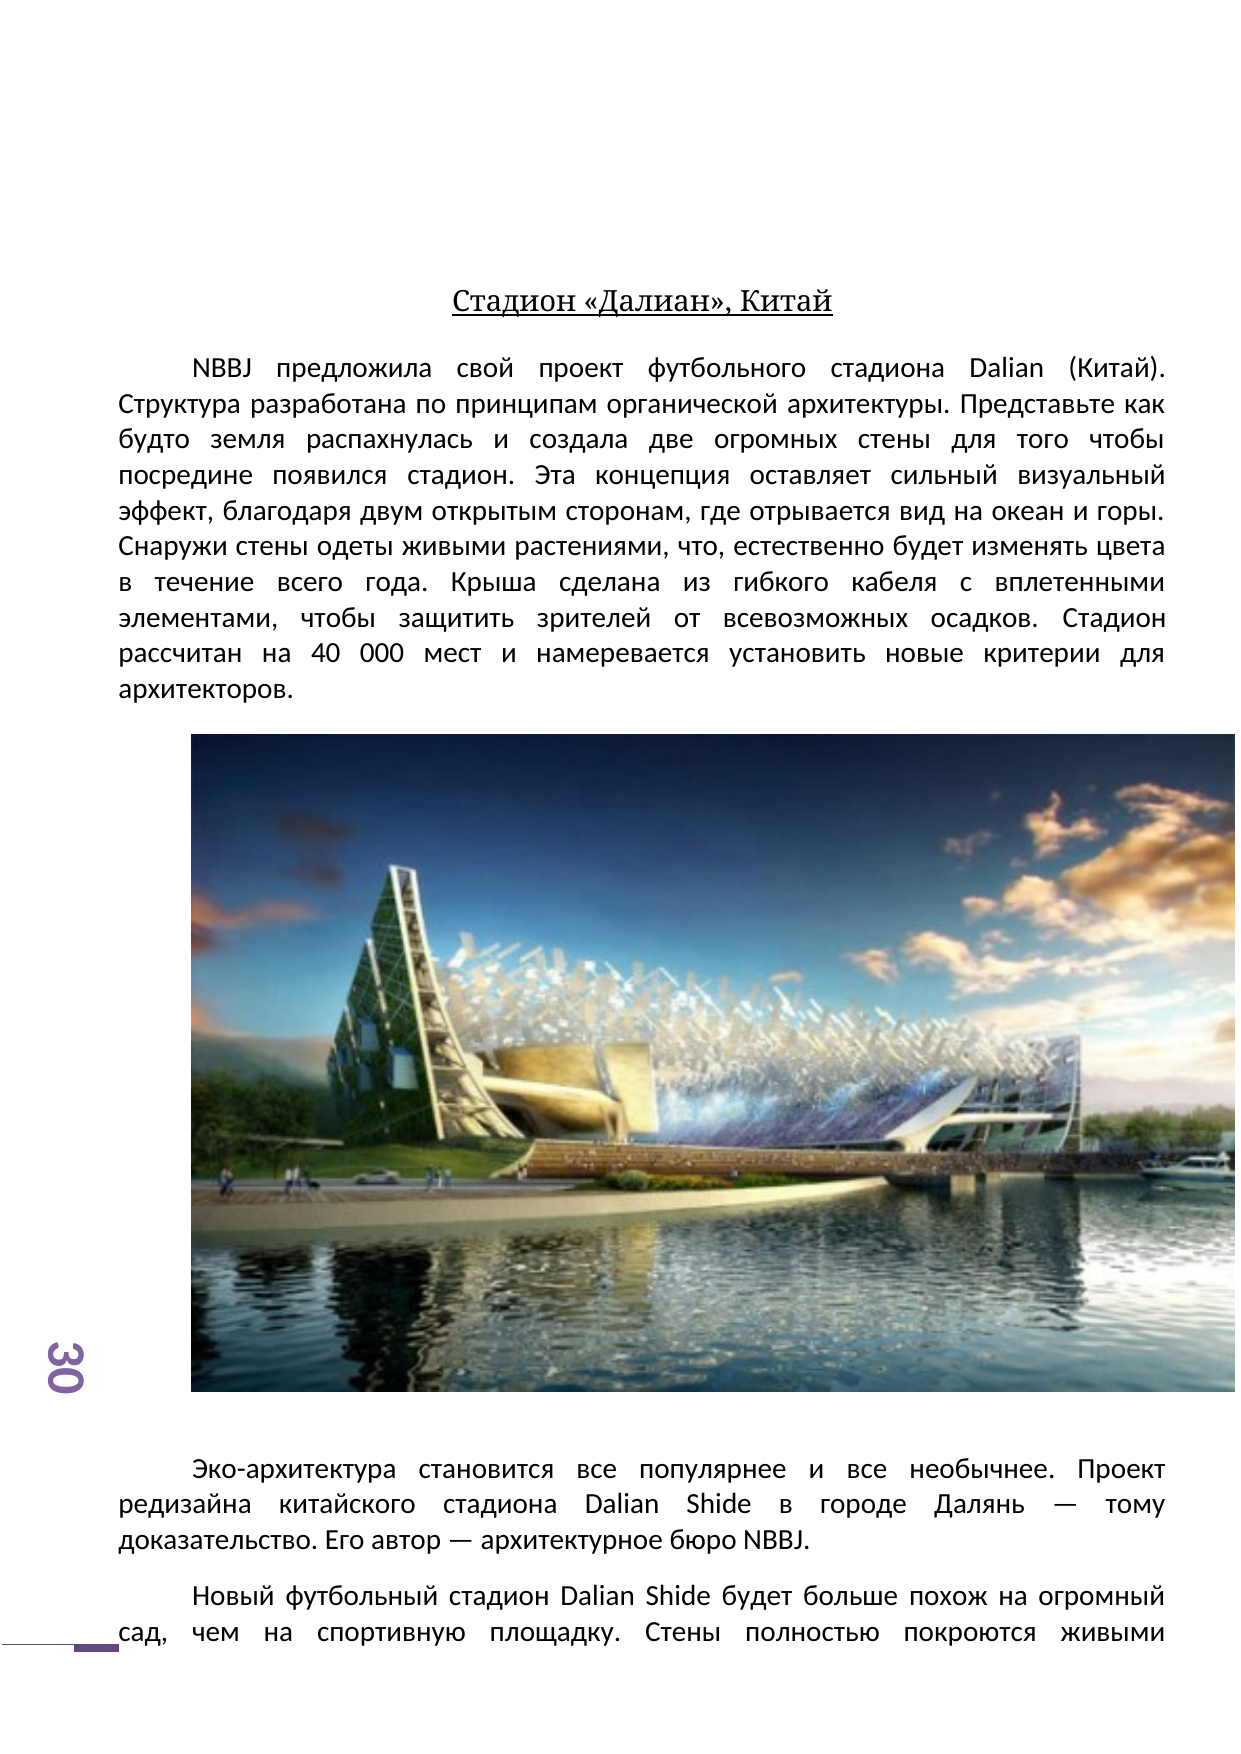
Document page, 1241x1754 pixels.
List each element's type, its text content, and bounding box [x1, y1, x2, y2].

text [118, 1577, 1166, 1649]
picture [191, 734, 1235, 1392]
text Эко-архитектура становится все популярнее и все необычнее. Проект редизайна китайского стадиона Dalian Shide в городе Далянь — тому доказательство. Его автор — архитектурное бюро NBBJ. [118, 1450, 1166, 1557]
text NBBJ предложила свой проект футбольного стадиона Dalian (Китай). Структура разработана по принципам органической архитектуры. Представьте как будто земля распахнулась и создала две огромных стены для того чтобы посредине появился стадион. Эта концепция оставляет сильный визуальный эффект, благодаря двум открытым сторонам, где отрывается вид на океан и горы. Снаружи стены одеты живыми растениями, что, естественно будет изменять цвета в течение всего года. Крыша сделана из гибкого кабеля с вплетенными элементами, чтобы защитить зрителей от всевозможных осадков. Стадион рассчитан на 40 000 мест и намеревается установить новые критерии для архитекторов. [118, 349, 1166, 706]
text Стадион «Далиан», Китай [118, 280, 1166, 320]
